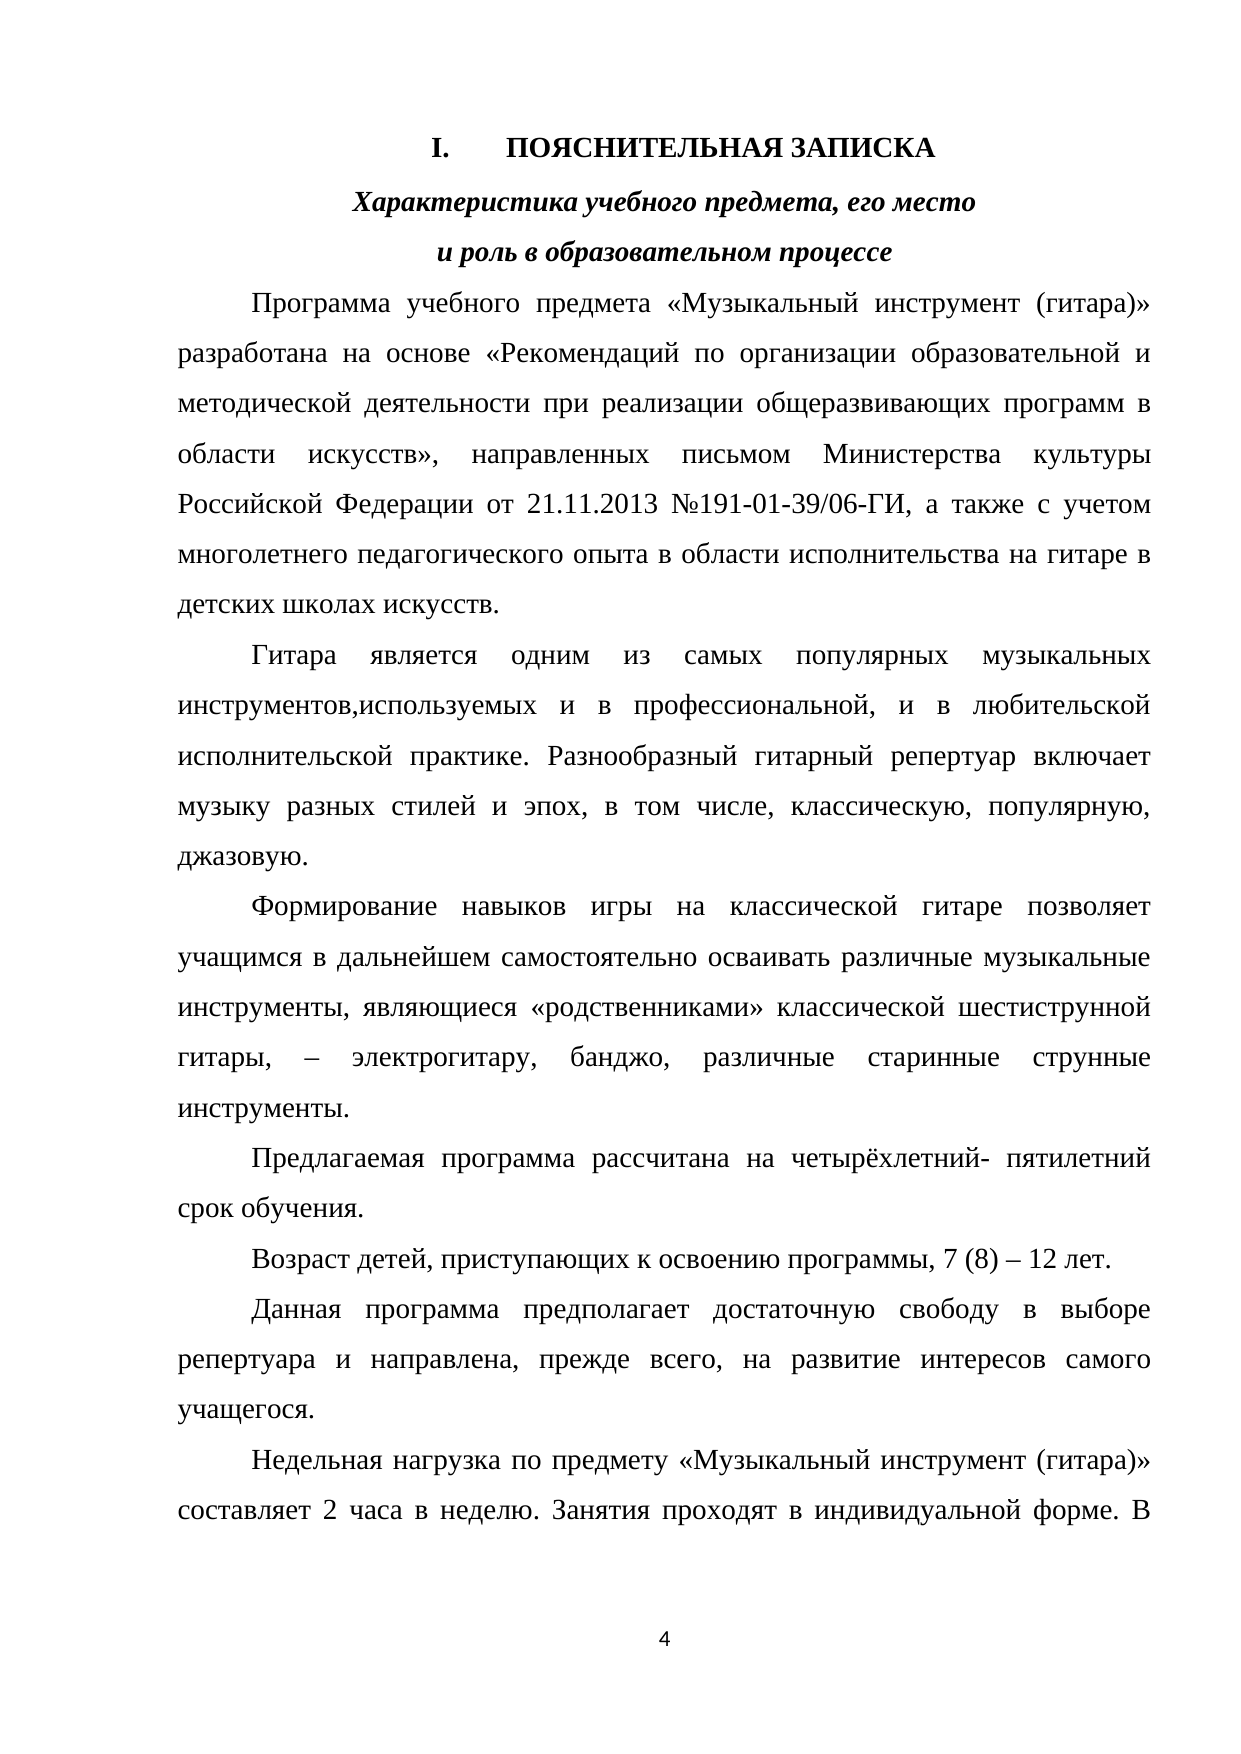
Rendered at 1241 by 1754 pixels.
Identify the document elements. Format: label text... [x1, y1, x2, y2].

text и роль в образовательном процессе [177, 234, 1152, 268]
list ПОЯСНИТЕЛЬНАЯ ЗАПИСКА [215, 130, 1152, 163]
text Гитара является одним из самых популярных музыкальных инструментов,используемых и в профессиональной, и в любительской исполнительской практике. Разнообразный гитарный репертуар включает музыку разных стилей и эпох, в том числе, классическую, популярную, джазовую. [177, 637, 1152, 872]
text Предлагаемая программа рассчитана на четырёхлетний- пятилетний срок обучения. [177, 1140, 1152, 1224]
text Программа учебного предмета «Музыкальный инструмент (гитара)» разработана на основе «Рекомендаций по организации образовательной и методической деятельности при реализации общеразвивающих программ в области искусств», направленных письмом Министерства культуры Российской Федерации от 21.11.2013 №191-01-39/06-ГИ, а также с учетом многолетнего педагогического опыта в области исполнительства на гитаре в детских школах искусств. [177, 285, 1152, 620]
text Данная программа предполагает достаточную свободу в выборе репертуара и направлена, прежде всего, на развитие интересов самого учащегося. [177, 1291, 1152, 1425]
text Возраст детей, приступающих к освоению программы, 7 (8) – 12 лет. [177, 1241, 1152, 1274]
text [177, 1442, 1152, 1526]
text Формирование навыков игры на классической гитаре позволяет учащимся в дальнейшем самостоятельно осваивать различные музыкальные инструменты, являющиеся «родственниками» классической шестиструнной гитары, – электрогитару, банджо, различные старинные струнные инструменты. [177, 888, 1152, 1123]
text Характеристика учебного предмета, его место [177, 184, 1152, 218]
